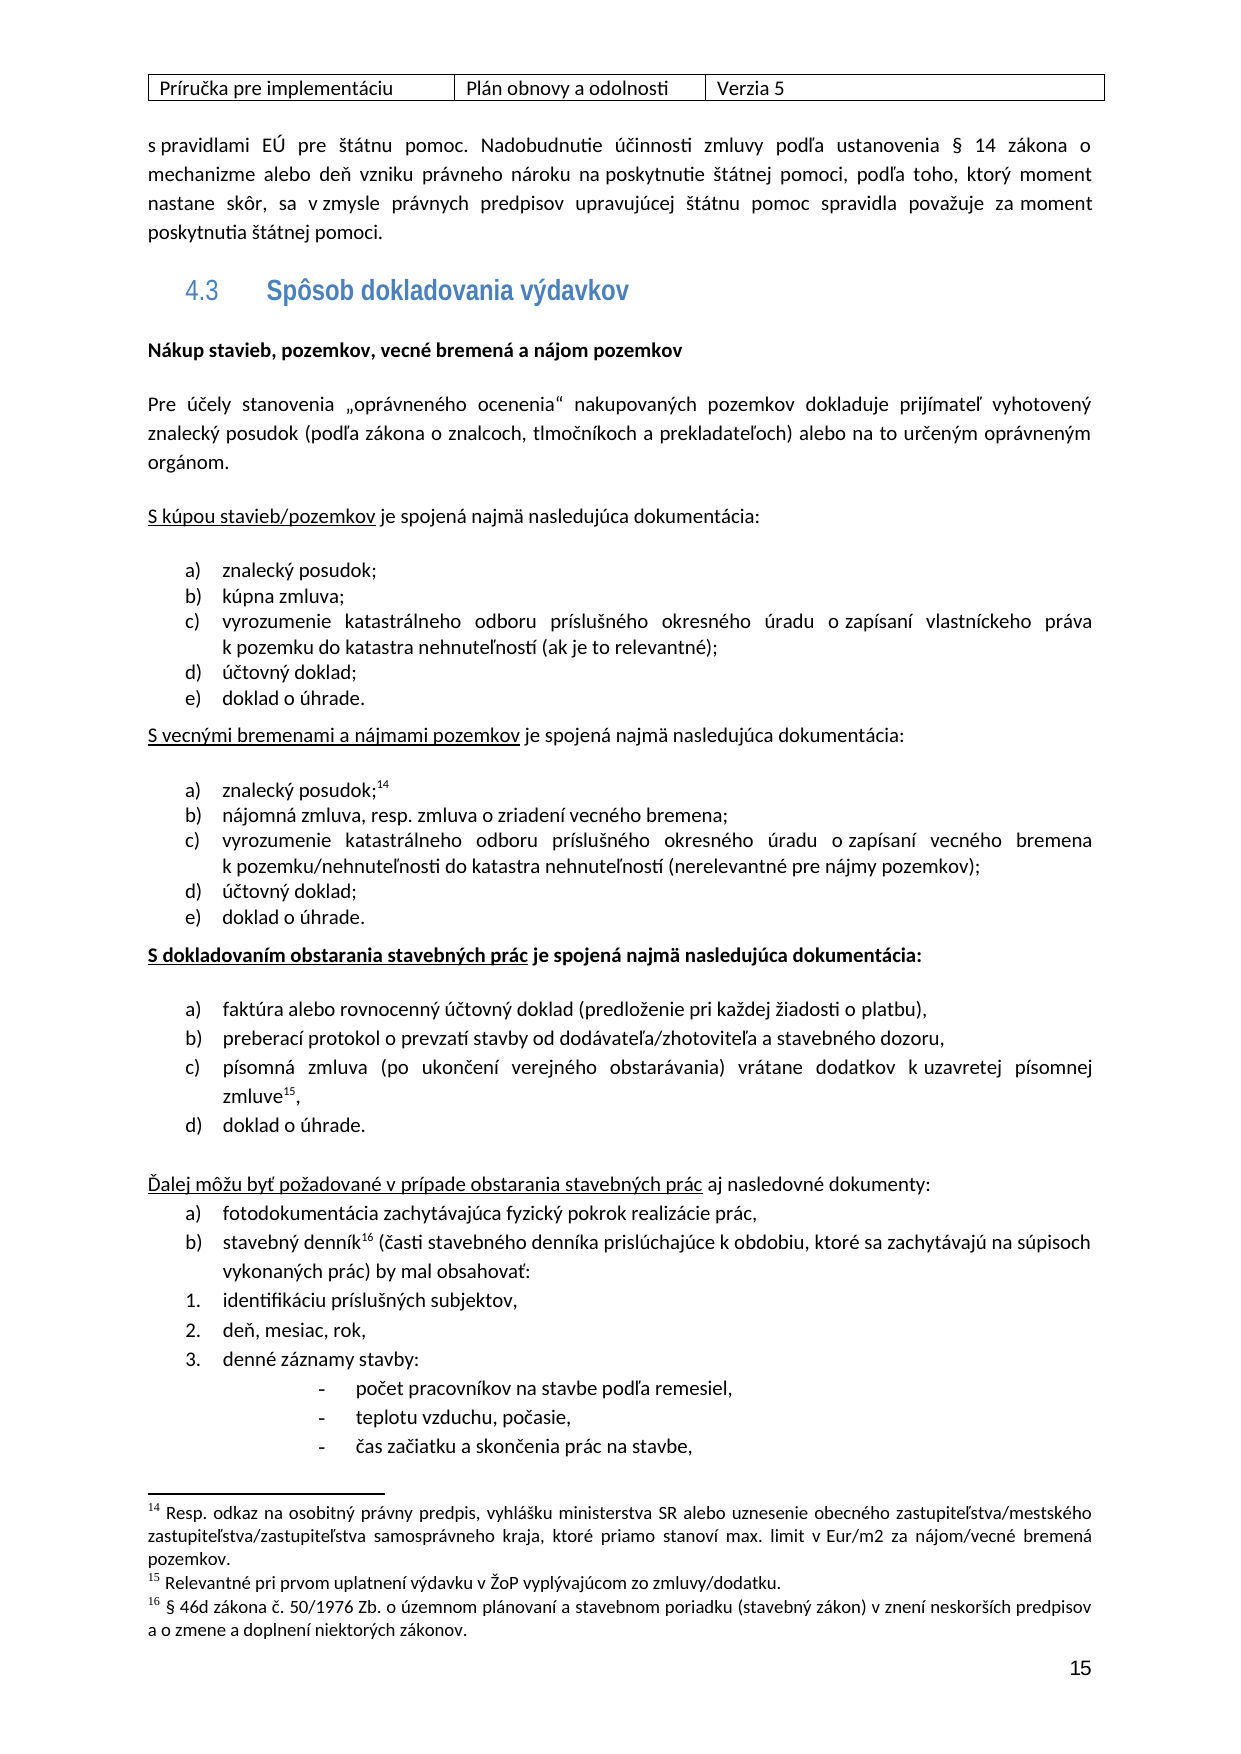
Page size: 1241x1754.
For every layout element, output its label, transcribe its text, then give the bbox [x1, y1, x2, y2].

list čas začiatku a skončenia prác na stavbe, [318, 1433, 1093, 1459]
list kúpna zmluva; [185, 583, 1093, 608]
text S vecnými bremenami a nájmami pozemkov je spojená najmä nasledujúca dokumentácia: [148, 723, 1093, 748]
list písomná zmluva (po ukončení verejného obstarávania) vrátane dodatkov k uzavretej písomnej zmluve, [185, 1054, 1093, 1109]
list účtovný doklad; [185, 659, 1093, 685]
list znalecký posudok; [185, 558, 1093, 583]
text Ďalej môžu byť požadované v prípade obstarania stavebných prác aj nasledovné dokumenty: [148, 1171, 1093, 1196]
list účtovný doklad; [185, 878, 1093, 904]
list identifikáciu príslušných subjektov, [185, 1288, 1093, 1313]
list denné záznamy stavby: [185, 1346, 1093, 1371]
list vyrozumenie katastrálneho odboru príslušného okresného úradu o zapísaní vlastníckeho práva k pozemku do katastra nehnuteľností (ak je to relevantné); [185, 608, 1093, 659]
list počet pracovníkov na stavbe podľa remesiel, [318, 1375, 1093, 1401]
text S dokladovaním obstarania stavebných prác je spojená najmä nasledujúca dokumentácia: [148, 942, 1093, 967]
text Nákup stavieb, pozemkov, vecné bremená a nájom pozemkov [148, 337, 1093, 362]
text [148, 132, 1093, 245]
list vyrozumenie katastrálneho odboru príslušného okresného úradu o zapísaní vecného bremena k pozemku/nehnuteľnosti do katastra nehnuteľností (nerelevantné pre nájmy pozemkov); [185, 828, 1093, 878]
subtitle Spôsob dokladovania výdavkov [185, 273, 1093, 307]
list preberací protokol o prevzatí stavby od dodávateľa/zhotoviteľa a stavebného dozoru, [185, 1025, 1093, 1051]
text S kúpou stavieb/pozemkov je spojená najmä nasledujúca dokumentácia: [148, 503, 1093, 529]
list doklad o úhrade. [185, 1113, 1093, 1138]
list faktúra alebo rovnocenný účtovný doklad (predloženie pri každej žiadosti o platbu), [185, 996, 1093, 1021]
list doklad o úhrade. [185, 904, 1093, 929]
list nájomná zmluva, resp. zmluva o zriadení vecného bremena; [185, 802, 1093, 828]
list deň, mesiac, rok, [185, 1317, 1093, 1342]
list doklad o úhrade. [185, 685, 1093, 710]
text Pre účely stanovenia „oprávneného ocenenia“ nakupovaných pozemkov dokladuje prijímateľ vyhotovený znalecký posudok (podľa zákona o znalcoch, tlmočníkoch a prekladateľoch) alebo na to určeným oprávneným orgánom. [148, 391, 1093, 475]
list fotodokumentácia zachytávajúca fyzický pokrok realizácie prác, [185, 1200, 1093, 1226]
list teplotu vzduchu, počasie, [318, 1404, 1093, 1430]
list znalecký posudok; [185, 777, 1093, 802]
list stavebný denník (časti stavebného denníka prislúchajúce k obdobiu, ktoré sa zachytávajú na súpisoch vykonaných prác) by mal obsahovať: [185, 1229, 1093, 1284]
